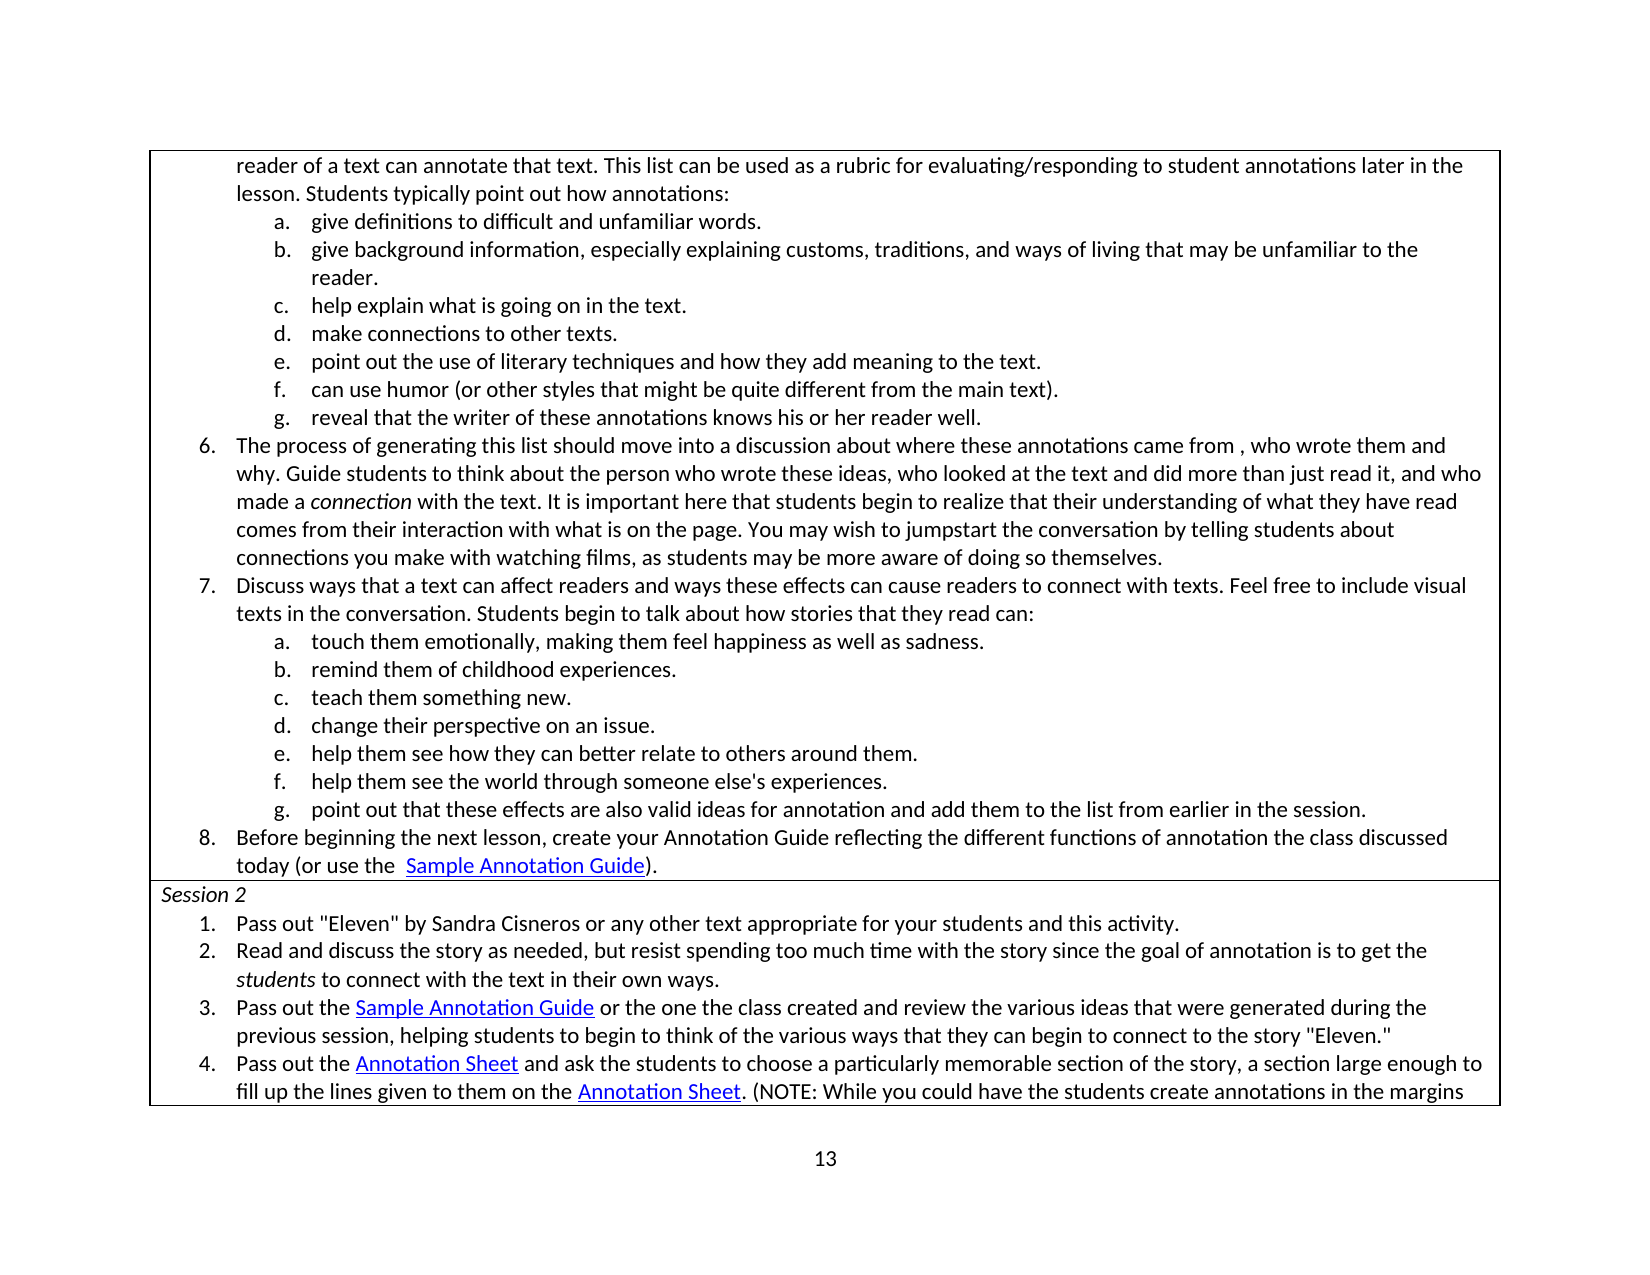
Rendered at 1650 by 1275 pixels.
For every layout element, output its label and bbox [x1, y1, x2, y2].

table_cell [151, 881, 1499, 1105]
table_cell [151, 151, 1499, 879]
